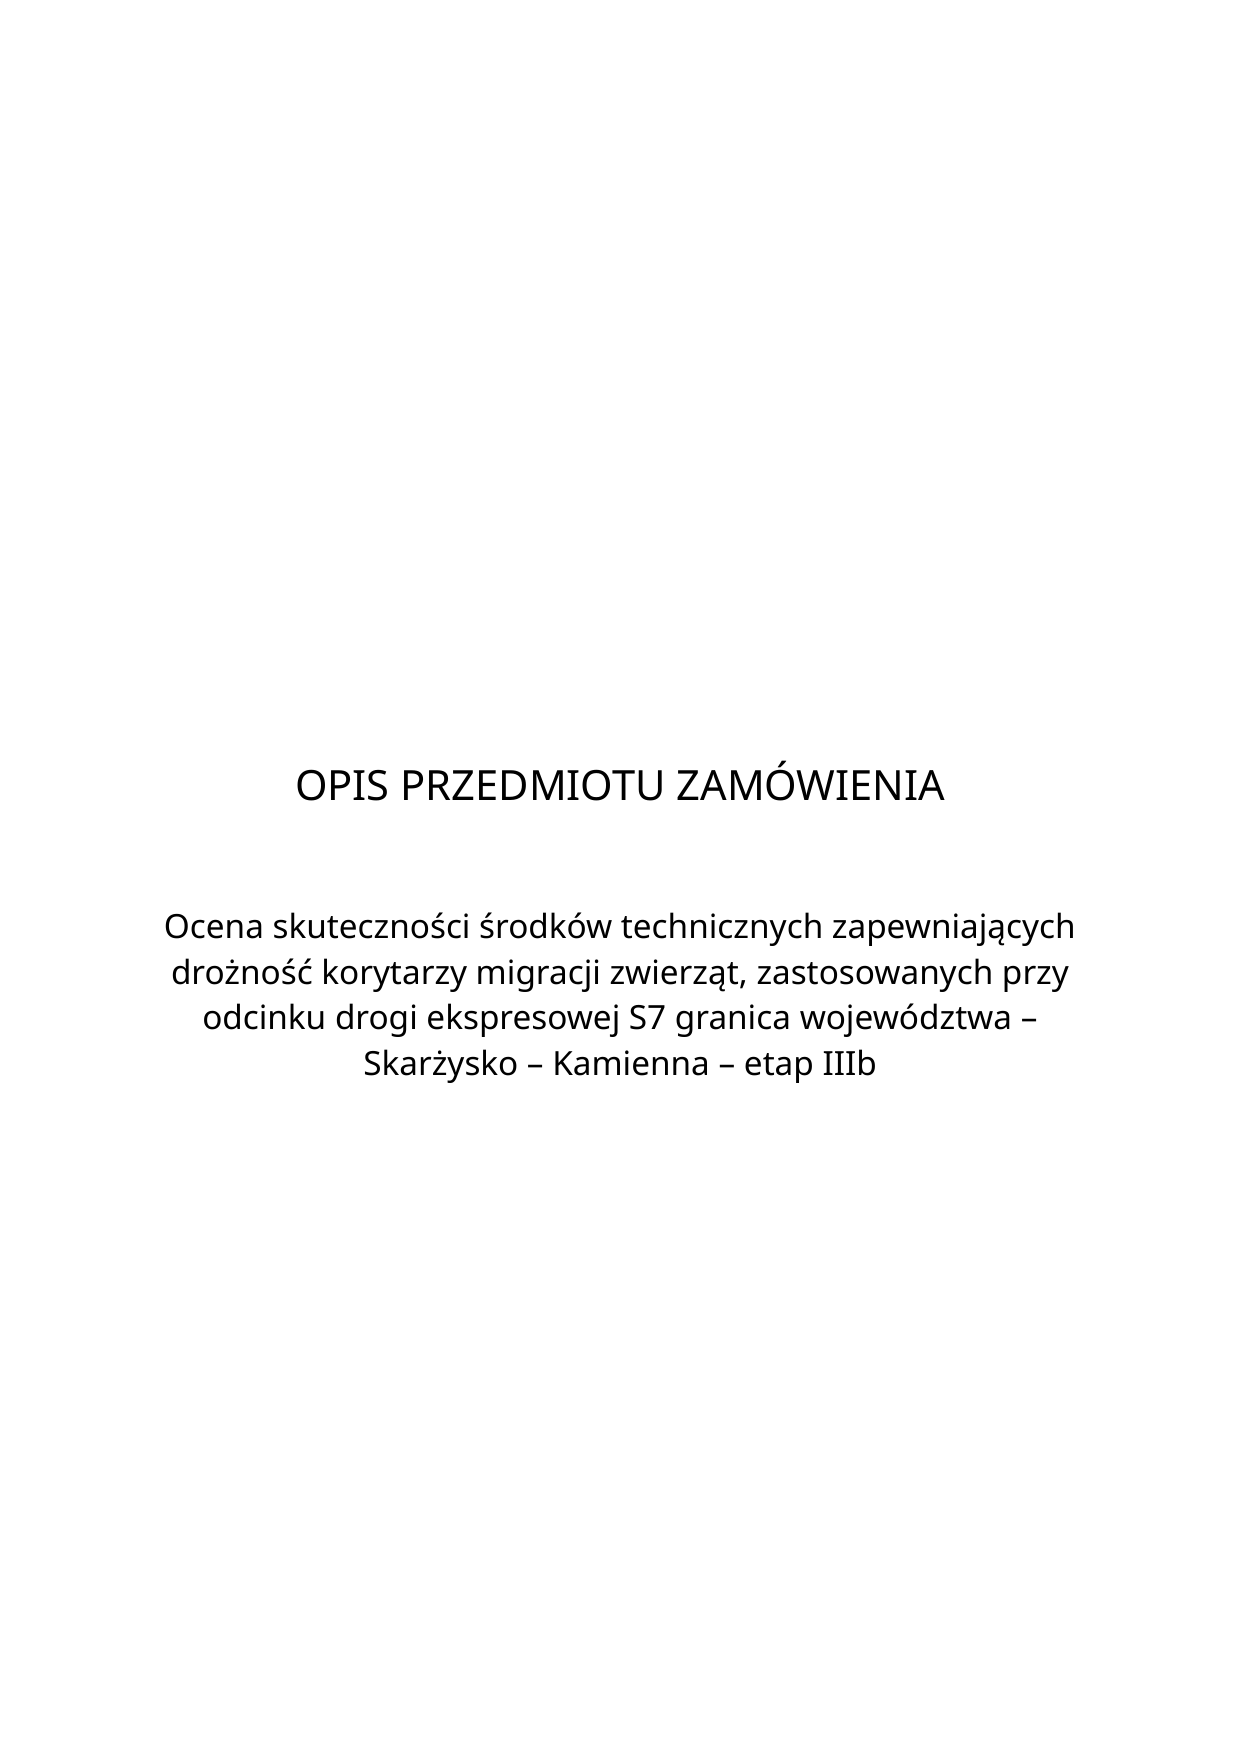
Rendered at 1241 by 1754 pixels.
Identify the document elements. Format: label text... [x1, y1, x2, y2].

text OPIS PRZEDMIOTU ZAMÓWIENIA [148, 756, 1093, 812]
text Ocena skuteczności środków technicznych zapewniających drożność korytarzy migracji zwierząt, zastosowanych przy odcinku drogi ekspresowej S7 granica województwa – Skarżysko – Kamienna – etap IIIb [148, 903, 1093, 1085]
